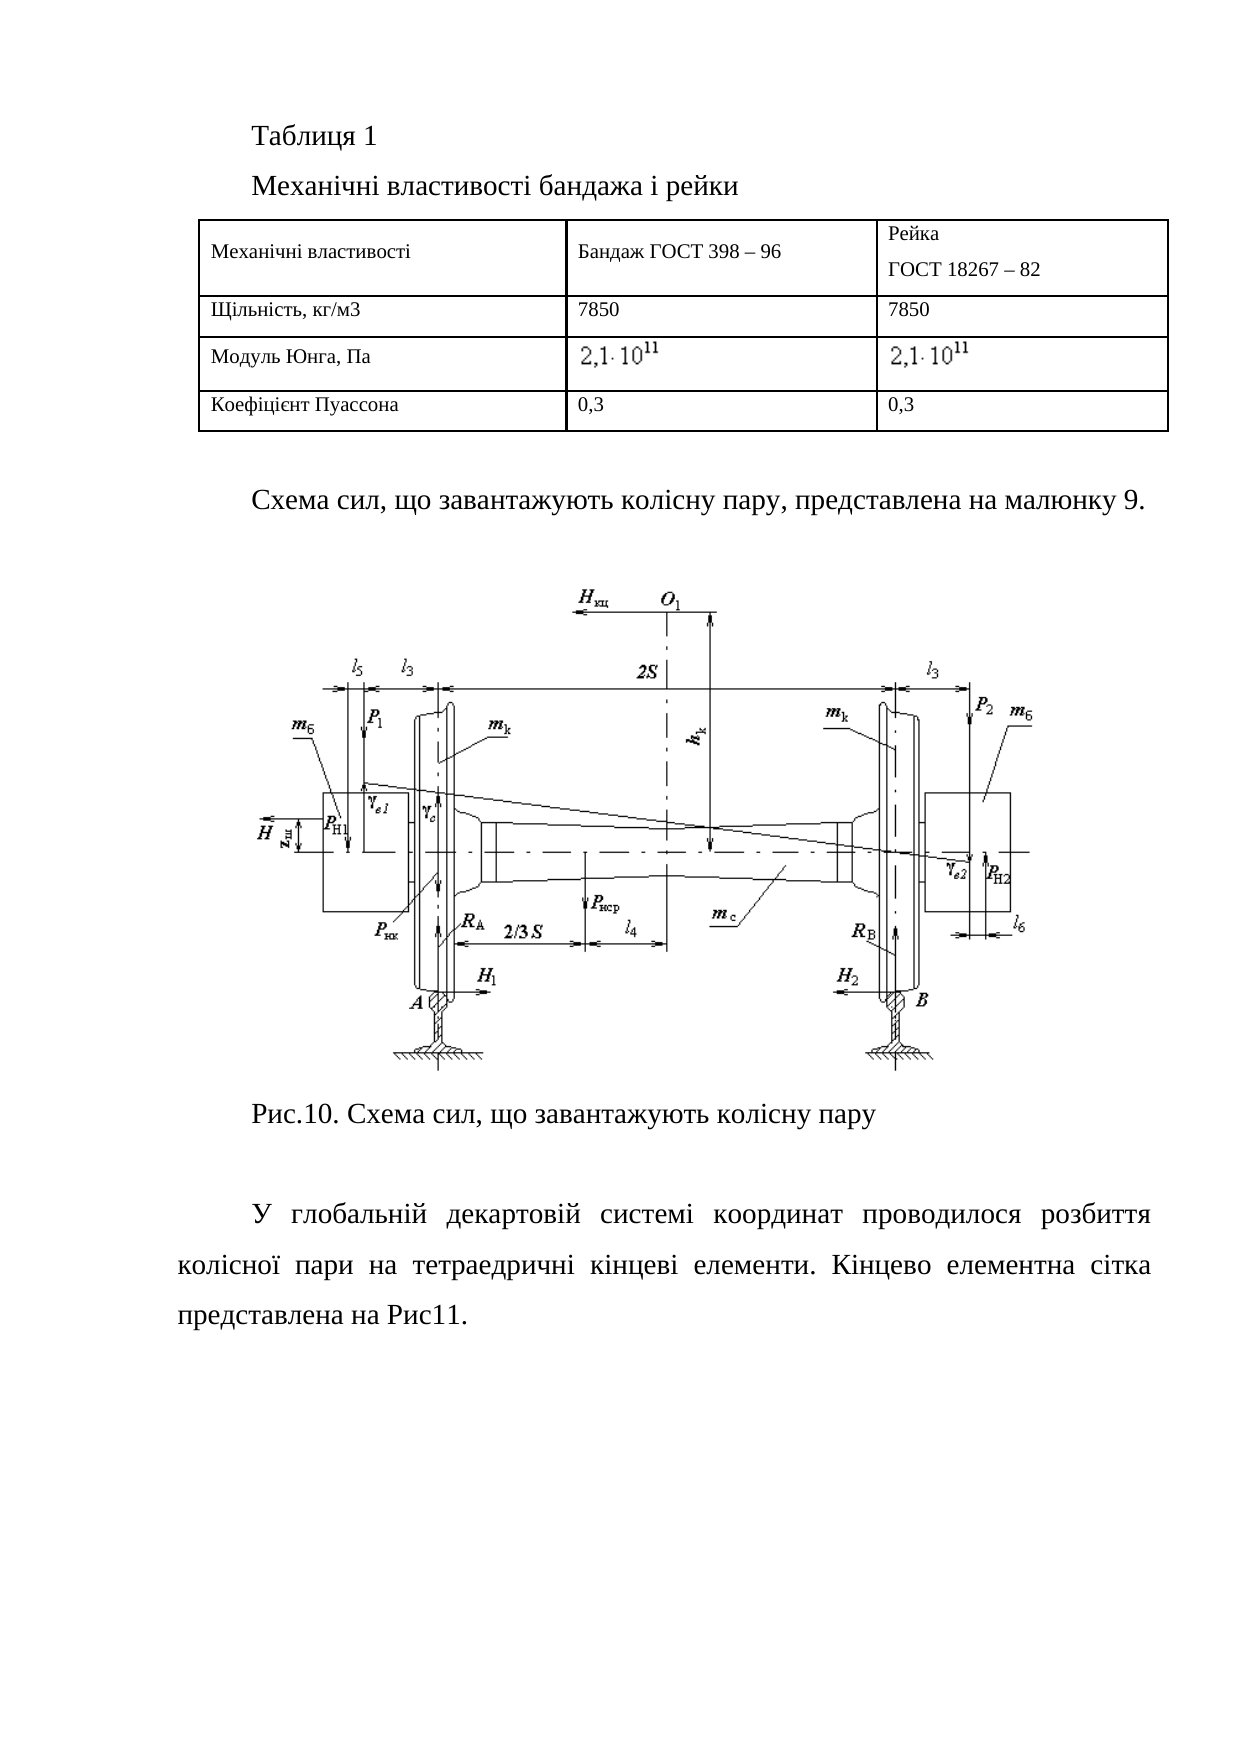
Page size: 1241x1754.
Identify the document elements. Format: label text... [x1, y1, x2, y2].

table_cell Коефіцієнт Пуассона [200, 392, 565, 430]
table_cell 7850 [568, 297, 876, 336]
text Схема сил, що завантажують колісну пару, представлена на малюнку 9. [177, 482, 1152, 516]
table_header Бандаж ГОСТ 398 – 96 [568, 221, 876, 295]
text У глобальній декартовій системі координат проводилося розбиття колісної пари на тетраедричні кінцеві елементи. Кінцево елементна сітка представлена на Рис11. [177, 1197, 1152, 1331]
picture [251, 582, 1047, 1082]
table_cell [568, 338, 876, 389]
table_cell 0,3 [878, 392, 1167, 430]
table_cell [878, 338, 1167, 389]
picture [577, 337, 663, 376]
table_header Механічні властивості [200, 221, 565, 295]
text Механічні властивості бандажа і рейки [177, 168, 1152, 202]
table_cell Щільність, кг/м3 [200, 297, 565, 336]
table_cell 0,3 [568, 392, 876, 430]
text Таблиця 1 [177, 118, 1152, 152]
table_cell Модуль Юнга, Па [200, 338, 565, 389]
table_header Рейка ГОСТ 18267 – 82 [878, 221, 1167, 295]
table_cell 7850 [878, 297, 1167, 336]
picture [887, 337, 973, 376]
text Рис.10. Схема сил, що завантажують колісну пару [177, 1096, 1152, 1129]
